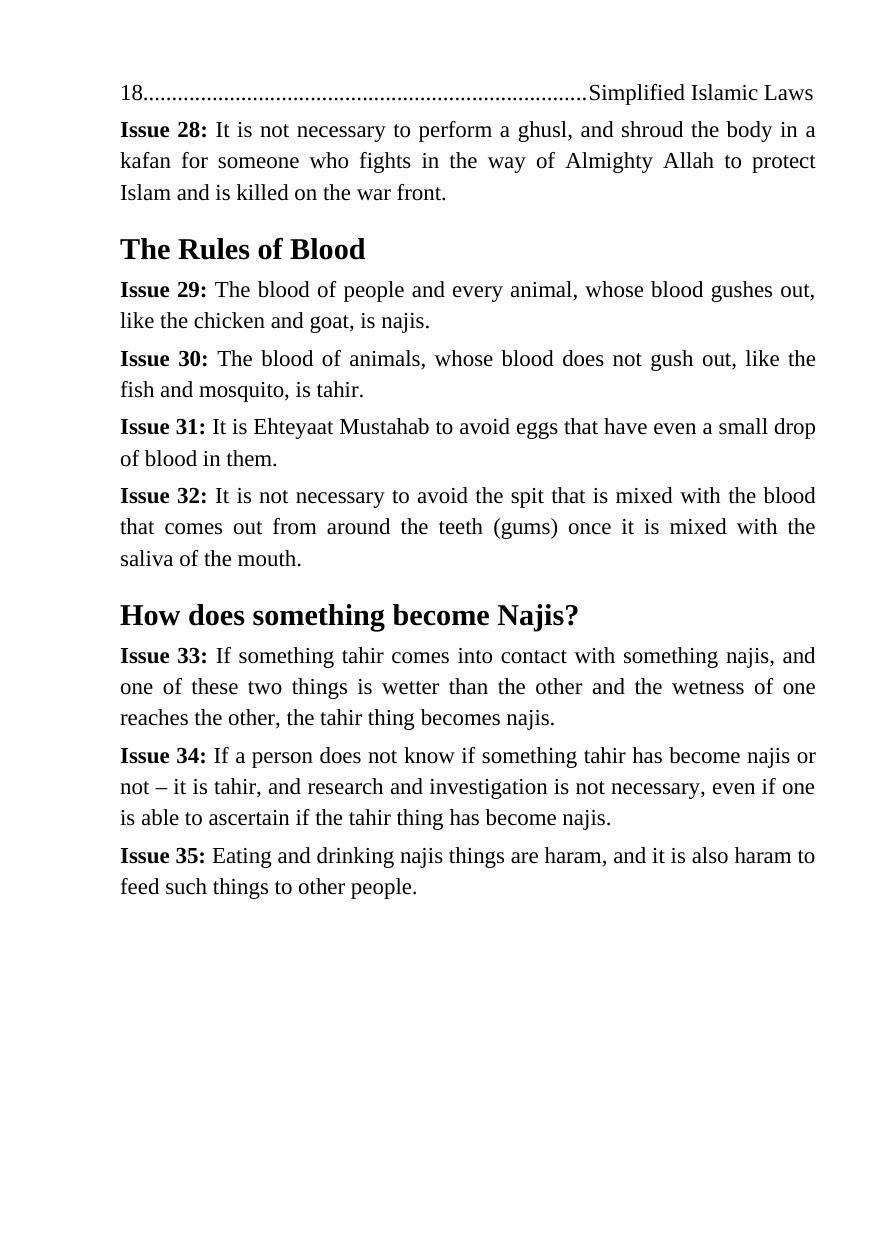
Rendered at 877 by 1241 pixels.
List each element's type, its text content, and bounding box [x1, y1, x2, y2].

text Issue 31: It is Ehteyaat Mustahab to avoid eggs that have even a small drop of blood in them. [120, 410, 817, 472]
text Issue 32: It is not necessary to avoid the spit that is mixed with the blood that comes out from around the teeth (gums) once it is mixed with the saliva of the mouth. [120, 478, 817, 572]
text Issue 30: The blood of animals, whose blood does not gush out, like the fish and mosquito, is tahir. [120, 341, 817, 403]
text Issue 34: If a person does not know if something tahir has become najis or not – it is tahir, and research and investigation is not necessary, even if one is able to ascertain if the tahir thing has become najis. [120, 738, 817, 832]
subtitle The Rules of Blood [120, 231, 817, 266]
subtitle How does something become Najis? [120, 597, 817, 632]
text Issue 29: The blood of people and every animal, whose blood gushes out, like the chicken and goat, is najis. [120, 272, 817, 335]
text Issue 33: If something tahir comes into contact with something najis, and one of these two things is wetter than the other and the wetness of one reaches the other, the tahir thing becomes najis. [120, 638, 817, 732]
text Issue 35: Eating and drinking najis things are haram, and it is also haram to feed such things to other people. [120, 838, 817, 901]
text Issue 28: It is not necessary to perform a ghusl, and shroud the body in a kafan for someone who fights in the way of Almighty Allah to protect Islam and is killed on the war front. [120, 112, 817, 206]
